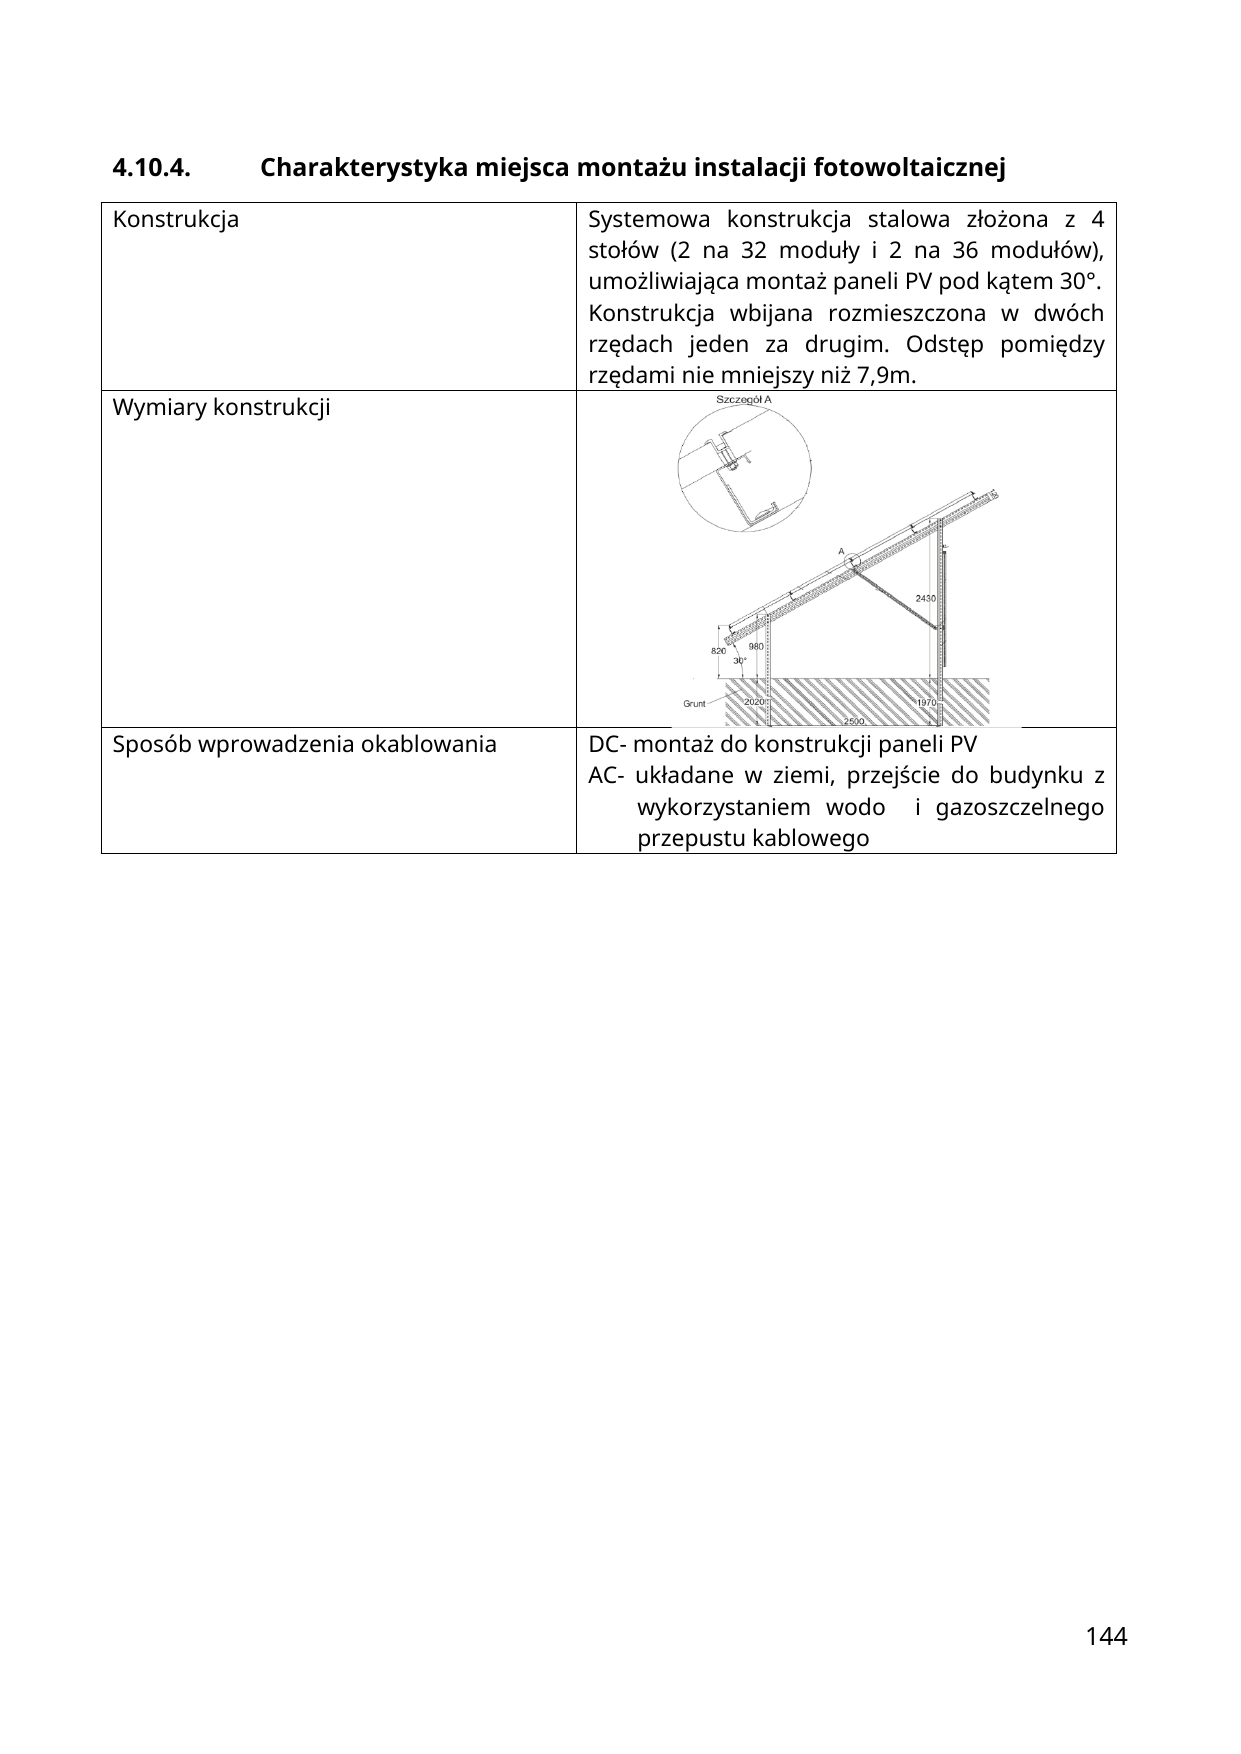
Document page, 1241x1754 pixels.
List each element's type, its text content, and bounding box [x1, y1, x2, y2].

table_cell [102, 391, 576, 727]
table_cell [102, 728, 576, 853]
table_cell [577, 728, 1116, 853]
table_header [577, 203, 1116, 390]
picture [671, 394, 1022, 728]
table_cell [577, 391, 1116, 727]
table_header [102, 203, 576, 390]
text Charakterystyka miejsca montażu instalacji fotowoltaicznej [112, 150, 1128, 184]
